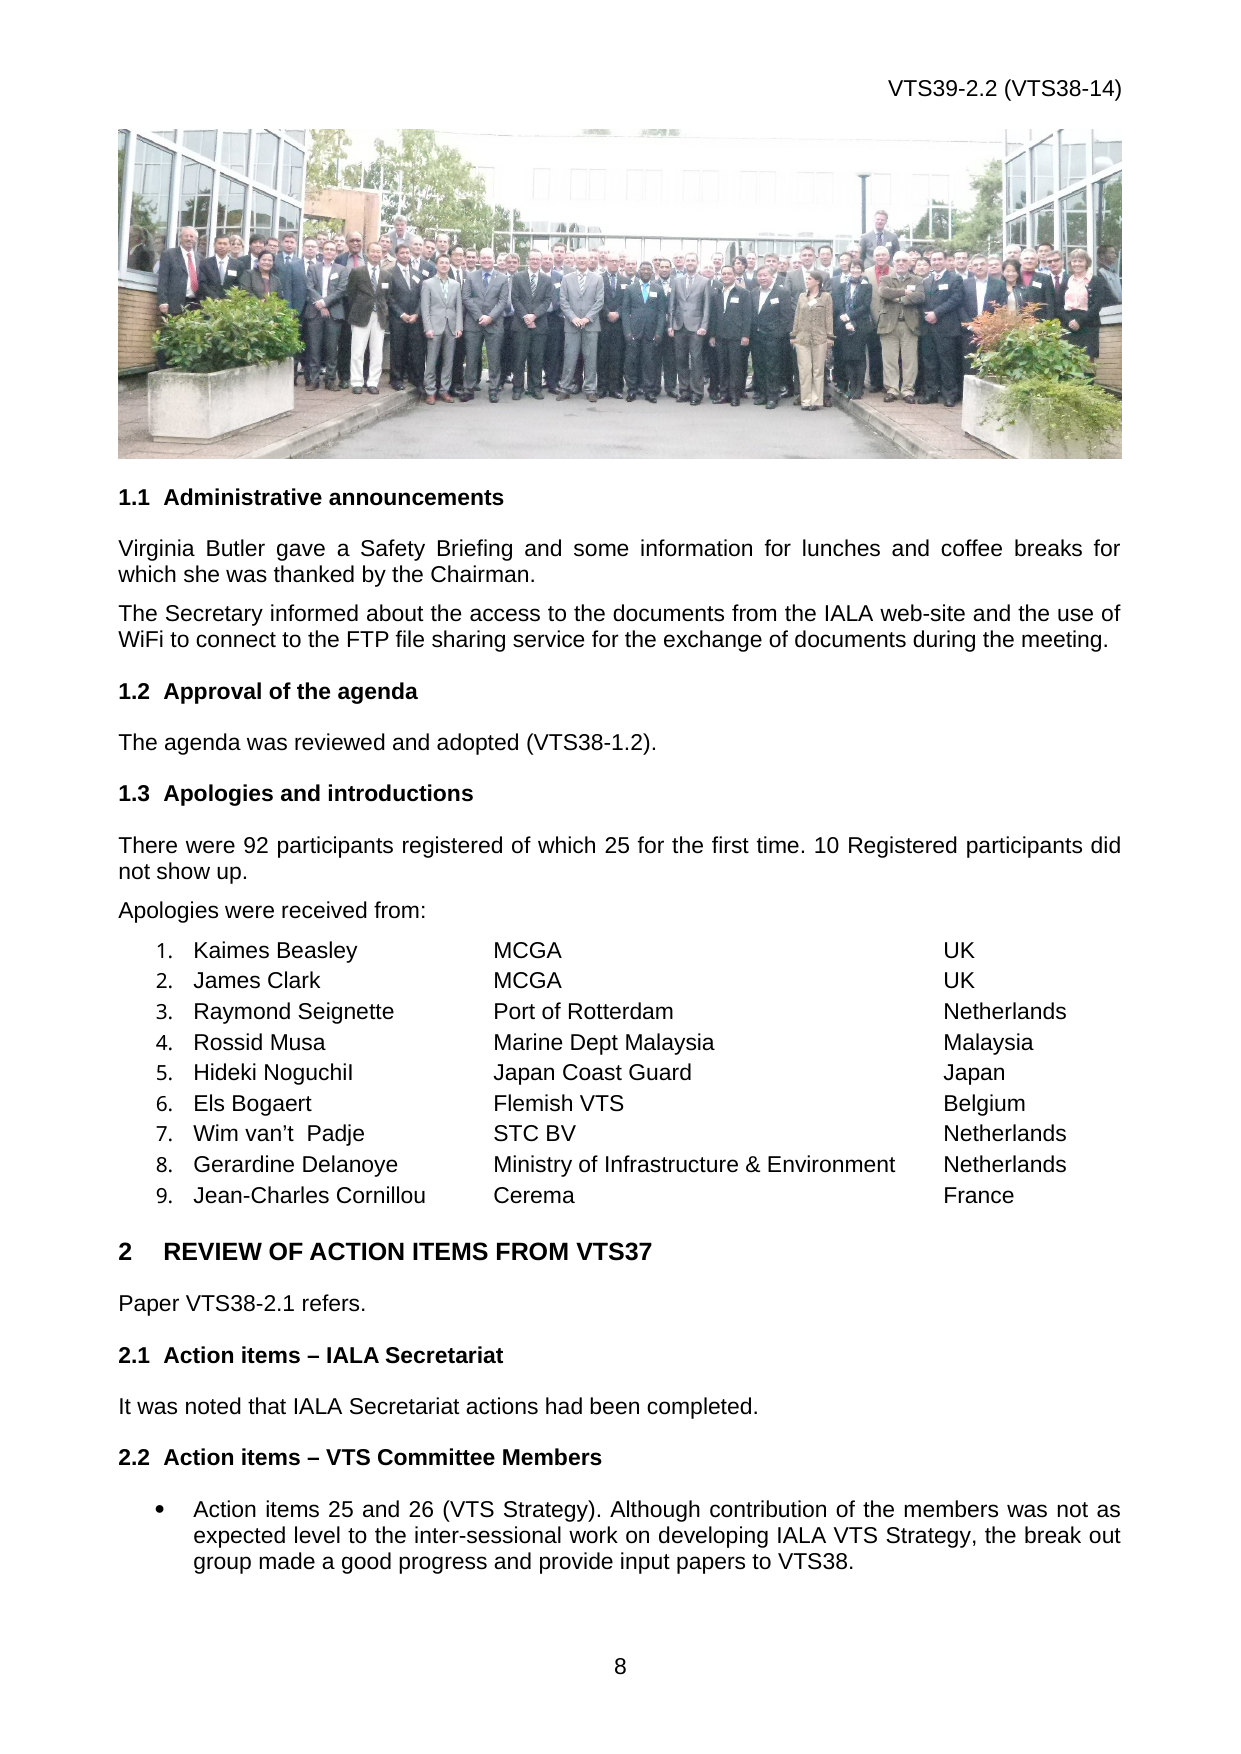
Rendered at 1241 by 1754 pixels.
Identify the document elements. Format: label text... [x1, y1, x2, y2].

list Action items 25 and 26 (VTS Strategy). Although contribution of the members was not as expected level to the inter-sessional work on developing IALA VTS Strategy, the break out group made a good progress and provide input papers to VTS38. [156, 1496, 1122, 1575]
list Raymond Seignette Port of Rotterdam Netherlands [156, 997, 1122, 1026]
text There were 92 participants registered of which 25 for the first time. 10 Registered participants did not show up. [118, 832, 1122, 884]
text It was noted that IALA Secretariat actions had been completed. [118, 1393, 1122, 1419]
list Wim van’t Padje STC BV Netherlands [156, 1119, 1122, 1148]
subtitle Action items – VTS Committee Members [118, 1444, 1122, 1471]
text The Secretary informed about the access to the documents from the IALA web-site and the use of WiFi to connect to the FTP file sharing service for the exchange of documents during the meeting. [118, 600, 1122, 653]
text Paper VTS38-2.1 refers. [118, 1290, 1122, 1317]
subtitle Apologies and introductions [118, 780, 1122, 807]
text Apologies were received from: [118, 897, 1122, 923]
list Hideki NoguchiI Japan Coast Guard Japan [156, 1058, 1122, 1087]
subtitle Administrative announcements [118, 483, 1122, 510]
list Rossid Musa Marine Dept Malaysia Malaysia [156, 1028, 1122, 1056]
list Kaimes Beasley MCGA UK [156, 936, 1122, 964]
subtitle Action items – IALA Secretariat [118, 1342, 1122, 1368]
list Jean-Charles Cornillou Cerema France [156, 1181, 1122, 1209]
subtitle Review of action items from VTS37 [118, 1236, 1122, 1265]
list Gerardine Delanoye Ministry of Infrastructure & Environment Netherlands [156, 1150, 1122, 1179]
subtitle Approval of the agenda [118, 678, 1122, 704]
list James Clark MCGA UK [156, 966, 1122, 995]
picture [118, 129, 1122, 459]
list Els Bogaert Flemish VTS Belgium [156, 1089, 1122, 1117]
text The agenda was reviewed and adopted (VTS38-1.2). [118, 729, 1122, 755]
text Virginia Butler gave a Safety Briefing and some information for lunches and coffee breaks for which she was thanked by the Chairman. [118, 535, 1122, 587]
